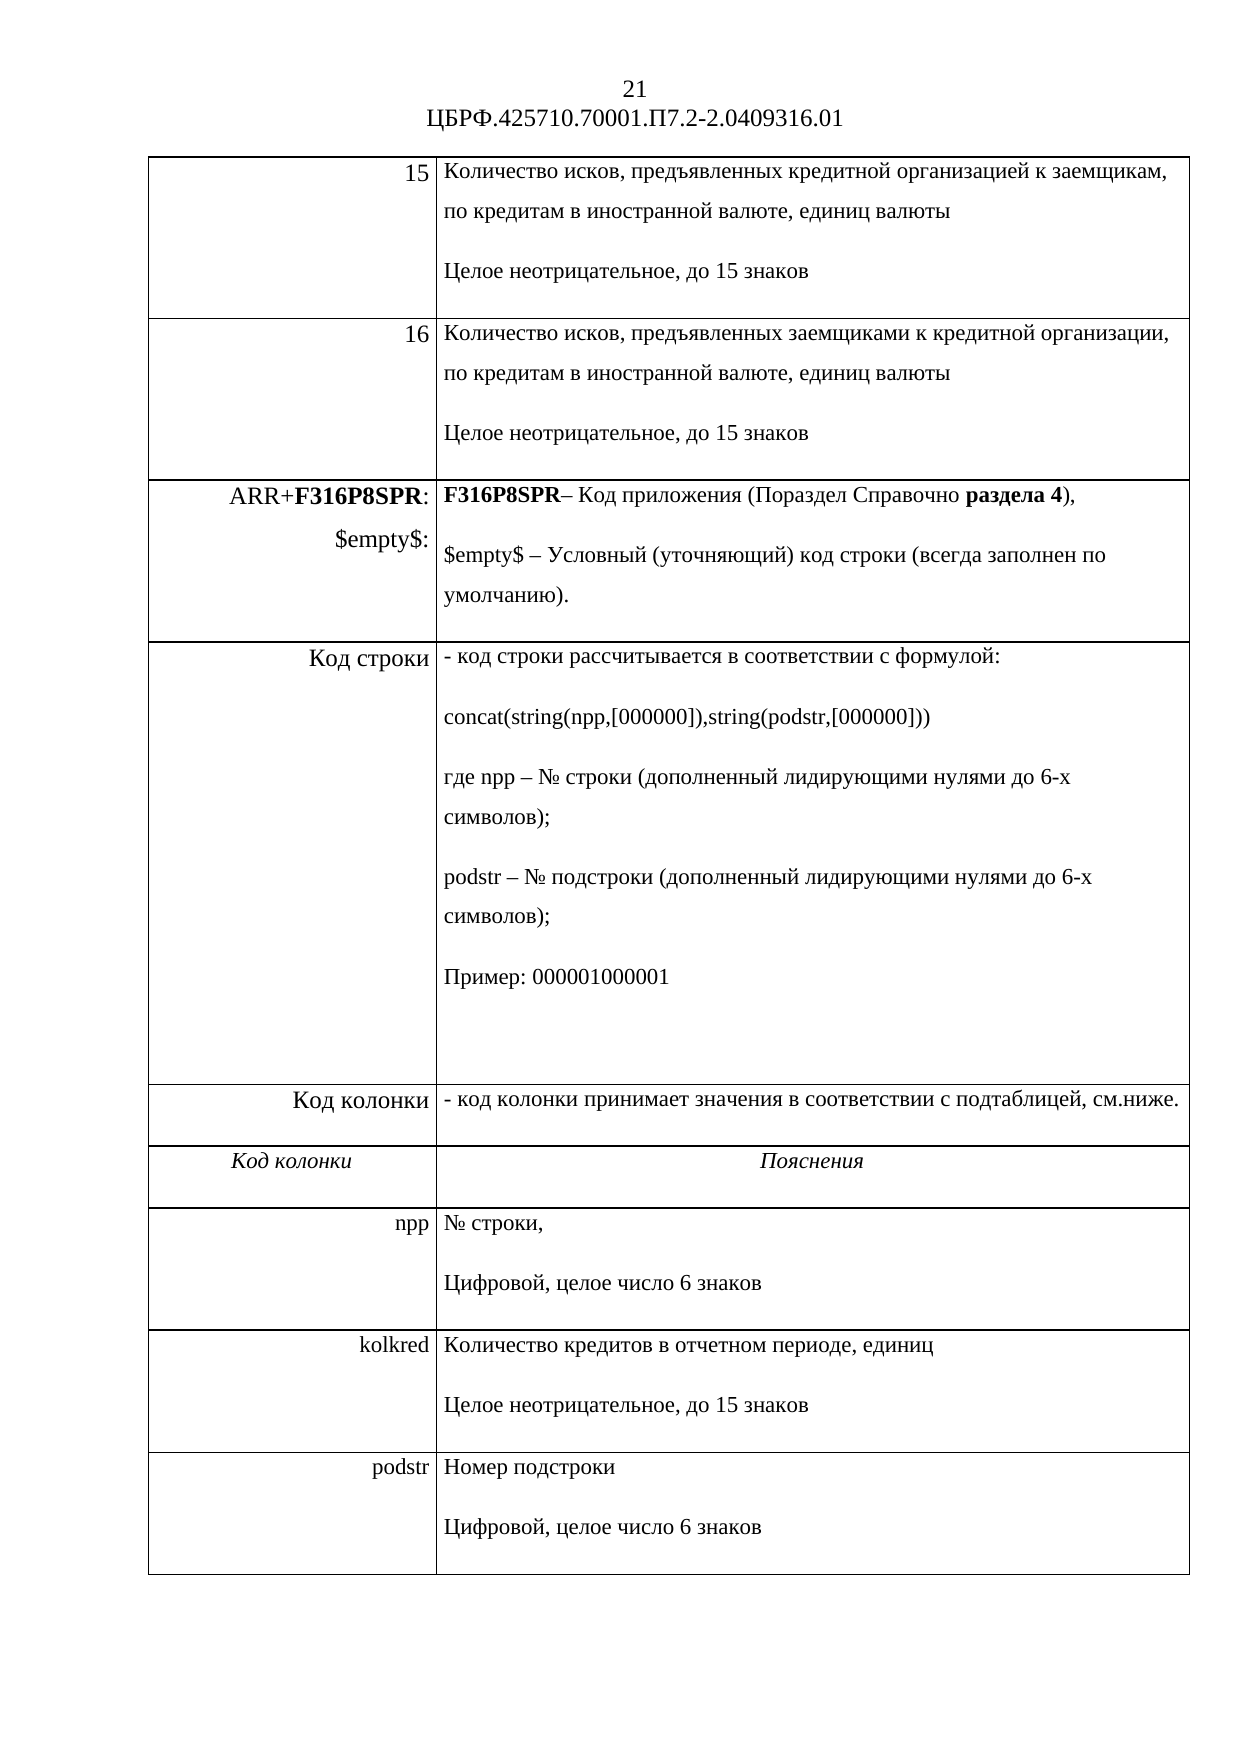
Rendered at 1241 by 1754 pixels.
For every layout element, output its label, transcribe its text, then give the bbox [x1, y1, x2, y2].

table_cell № строки, Цифровой, целое число 6 знаков [437, 1209, 1189, 1329]
table_cell ARR+F316P8SPR:$empty$: [149, 481, 436, 641]
table_cell Количество кредитов в отчетном периоде, единиц Целое неотрицательное, до 15 знаков [437, 1331, 1189, 1452]
table_cell 16 [149, 319, 436, 479]
table_cell Код колонки [149, 1147, 436, 1207]
table_cell Пояснения [437, 1147, 1189, 1207]
table_cell npp [149, 1209, 436, 1329]
table_cell F316P8SPR– Код приложения (Пораздел Справочно раздела 4), $empty$ – Условный (уточняющий) код строки (всегда заполнен по умолчанию). [437, 481, 1189, 641]
table_cell Код колонки [149, 1085, 436, 1145]
table_cell Количество исков, предъявленных заемщиками к кредитной организации, по кредитам в иностранной валюте, единиц валюты Целое неотрицательное, до 15 знаков [437, 319, 1189, 479]
table_cell 15 [149, 158, 436, 318]
table_cell - код колонки принимает значения в соответствии с подтаблицей, см.ниже. [437, 1085, 1189, 1145]
table_cell Код строки [149, 643, 436, 1083]
table_cell - код строки рассчитывается в соответствии с формулой: concat(string(npp,[000000]),string(podstr,[000000])) где npp – № строки (дополненный лидирующими нулями до 6-х символов); podstr – № подстроки (дополненный лидирующими нулями до 6-х символов); Пример: 000001000001 [437, 643, 1189, 1083]
table_cell Количество исков, предъявленных кредитной организацией к заемщикам, по кредитам в иностранной валюте, единиц валюты Целое неотрицательное, до 15 знаков [437, 158, 1189, 318]
table_cell podstr [149, 1453, 436, 1574]
table_cell Номер подстроки Цифровой, целое число 6 знаков [437, 1453, 1189, 1574]
table_cell kolkred [149, 1331, 436, 1452]
